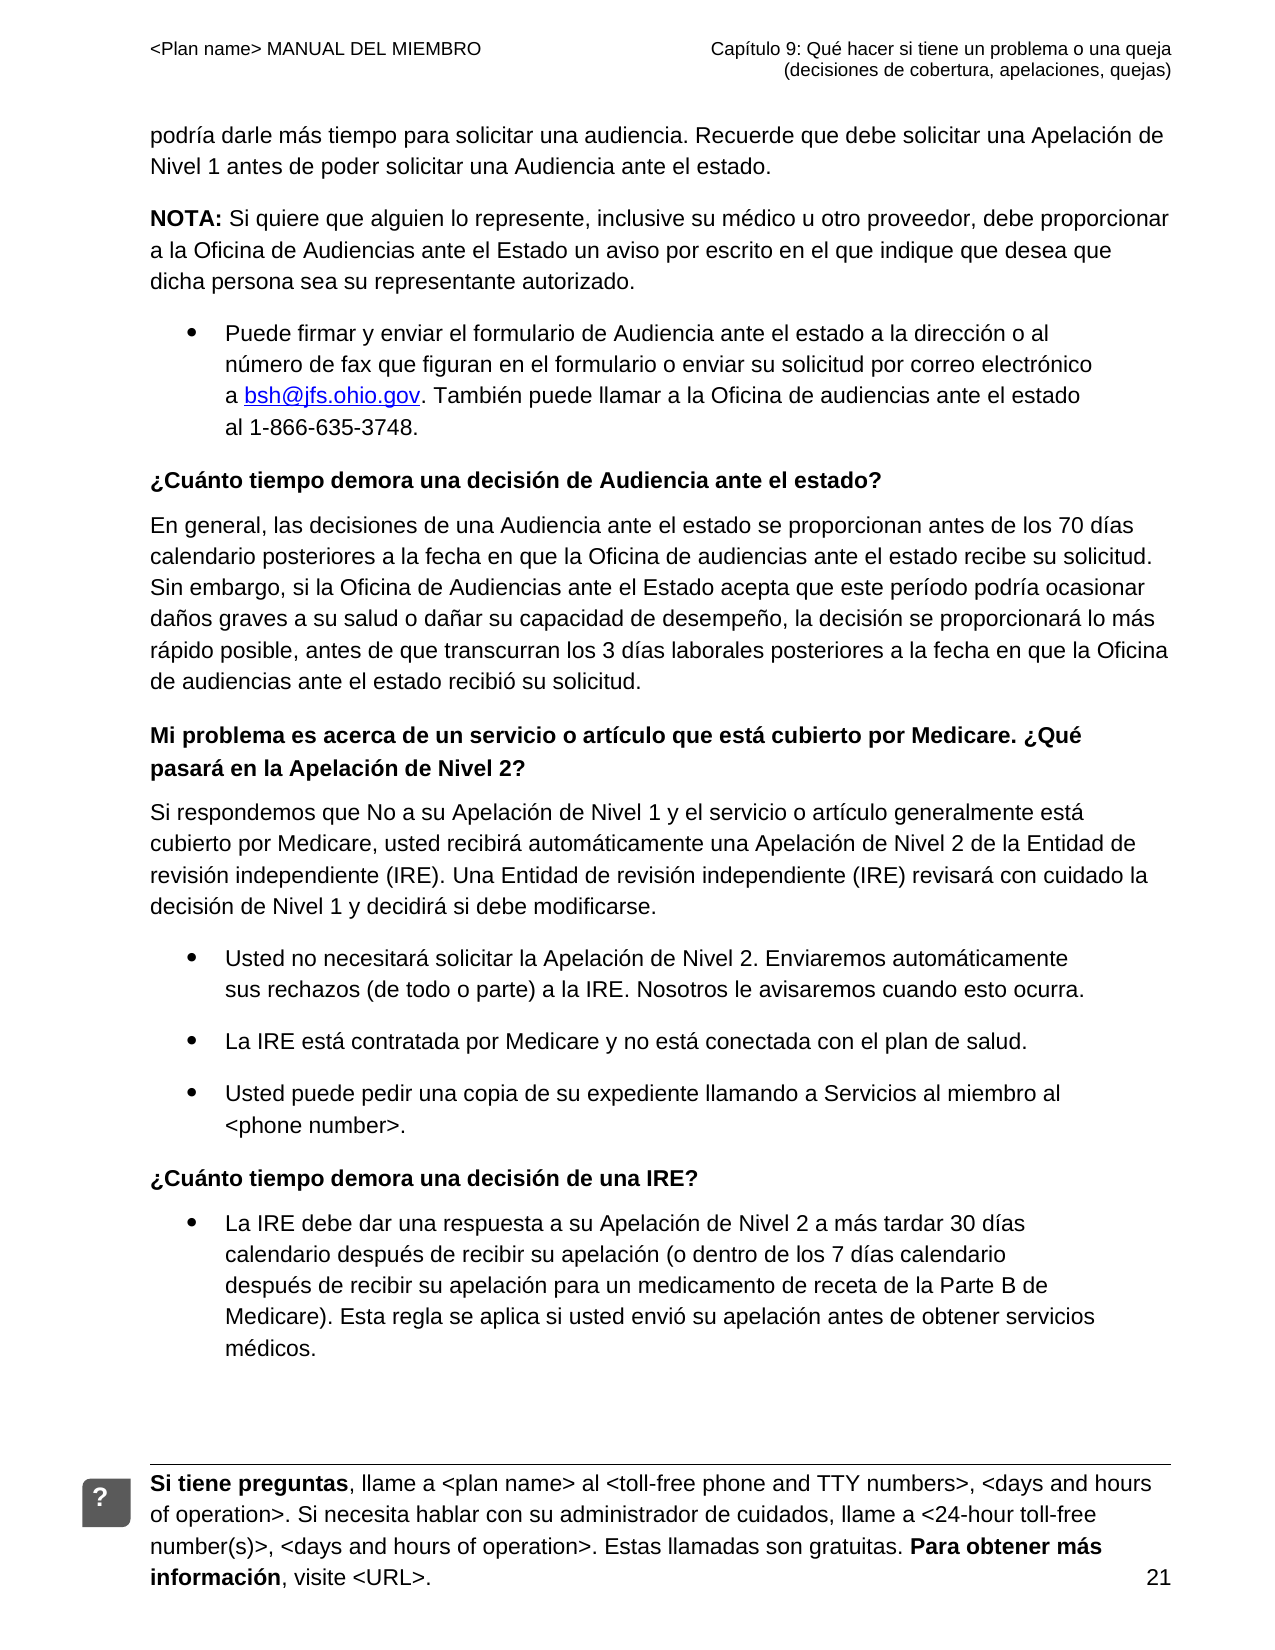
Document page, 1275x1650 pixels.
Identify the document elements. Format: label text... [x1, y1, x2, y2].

text Si respondemos que No a su Apelación de Nivel 1 y el servicio o artículo generalmente está cubierto por Medicare, usted recibirá automáticamente una Apelación de Nivel 2 de la Entidad de revisión independiente (IRE). Una Entidad de revisión independiente (IRE) revisará con cuidado la decisión de Nivel 1 y decidirá si debe modificarse. [150, 796, 1171, 921]
text En general, las decisiones de una Audiencia ante el estado se proporcionan antes de los 70 días calendario posteriores a la fecha en que la Oficina de audiencias ante el estado recibe su solicitud. Sin embargo, si la Oficina de Audiencias ante el Estado acepta que este período podría ocasionar daños graves a su salud o dañar su capacidad de desempeño, la decisión se proporcionará lo más rápido posible, antes de que transcurran los 3 días laborales posteriores a la fecha en que la Oficina de audiencias ante el estado recibió su solicitud. [150, 508, 1171, 696]
list La IRE está contratada por Medicare y no está conectada con el plan de salud. [187, 1025, 1096, 1056]
subtitle Mi problema es acerca de un servicio o artículo que está cubierto por Medicare. ¿Qué pasará en la Apelación de Nivel 2? [150, 716, 1096, 783]
subtitle ¿Cuánto tiempo demora una decisión de Audiencia ante el estado? [150, 462, 1096, 496]
list Puede firmar y enviar el formulario de Audiencia ante el estado a la dirección o al número de fax que figuran en el formulario o enviar su solicitud por correo electrónico a bsh@jfs.ohio.gov. También puede llamar a la Oficina de audiencias ante el estado al 1-866-635-3748. [187, 316, 1096, 441]
list Usted no necesitará solicitar la Apelación de Nivel 2. Enviaremos automáticamente sus rechazos (de todo o parte) a la IRE. Nosotros le avisaremos cuando esto ocurra. [187, 941, 1096, 1004]
list Usted puede pedir una copia de su expediente llamando a Servicios al miembro al <phone number>. [187, 1077, 1096, 1139]
subtitle ¿Cuánto tiempo demora una decisión de una IRE? [150, 1160, 1096, 1193]
list NOTA: Si quiere que alguien lo represente, inclusive su médico u otro proveedor, debe proporcionar a la Oficina de Audiencias ante el Estado un aviso por escrito en el que indique que desea que dicha persona sea su representante autorizado. [150, 202, 1171, 296]
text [150, 118, 1171, 181]
list La IRE debe dar una respuesta a su Apelación de Nivel 2 a más tardar 30 días calendario después de recibir su apelación (o dentro de los 7 días calendario después de recibir su apelación para un medicamento de receta de la Parte B de Medicare). Esta regla se aplica si usted envió su apelación antes de obtener servicios médicos. [187, 1206, 1096, 1362]
